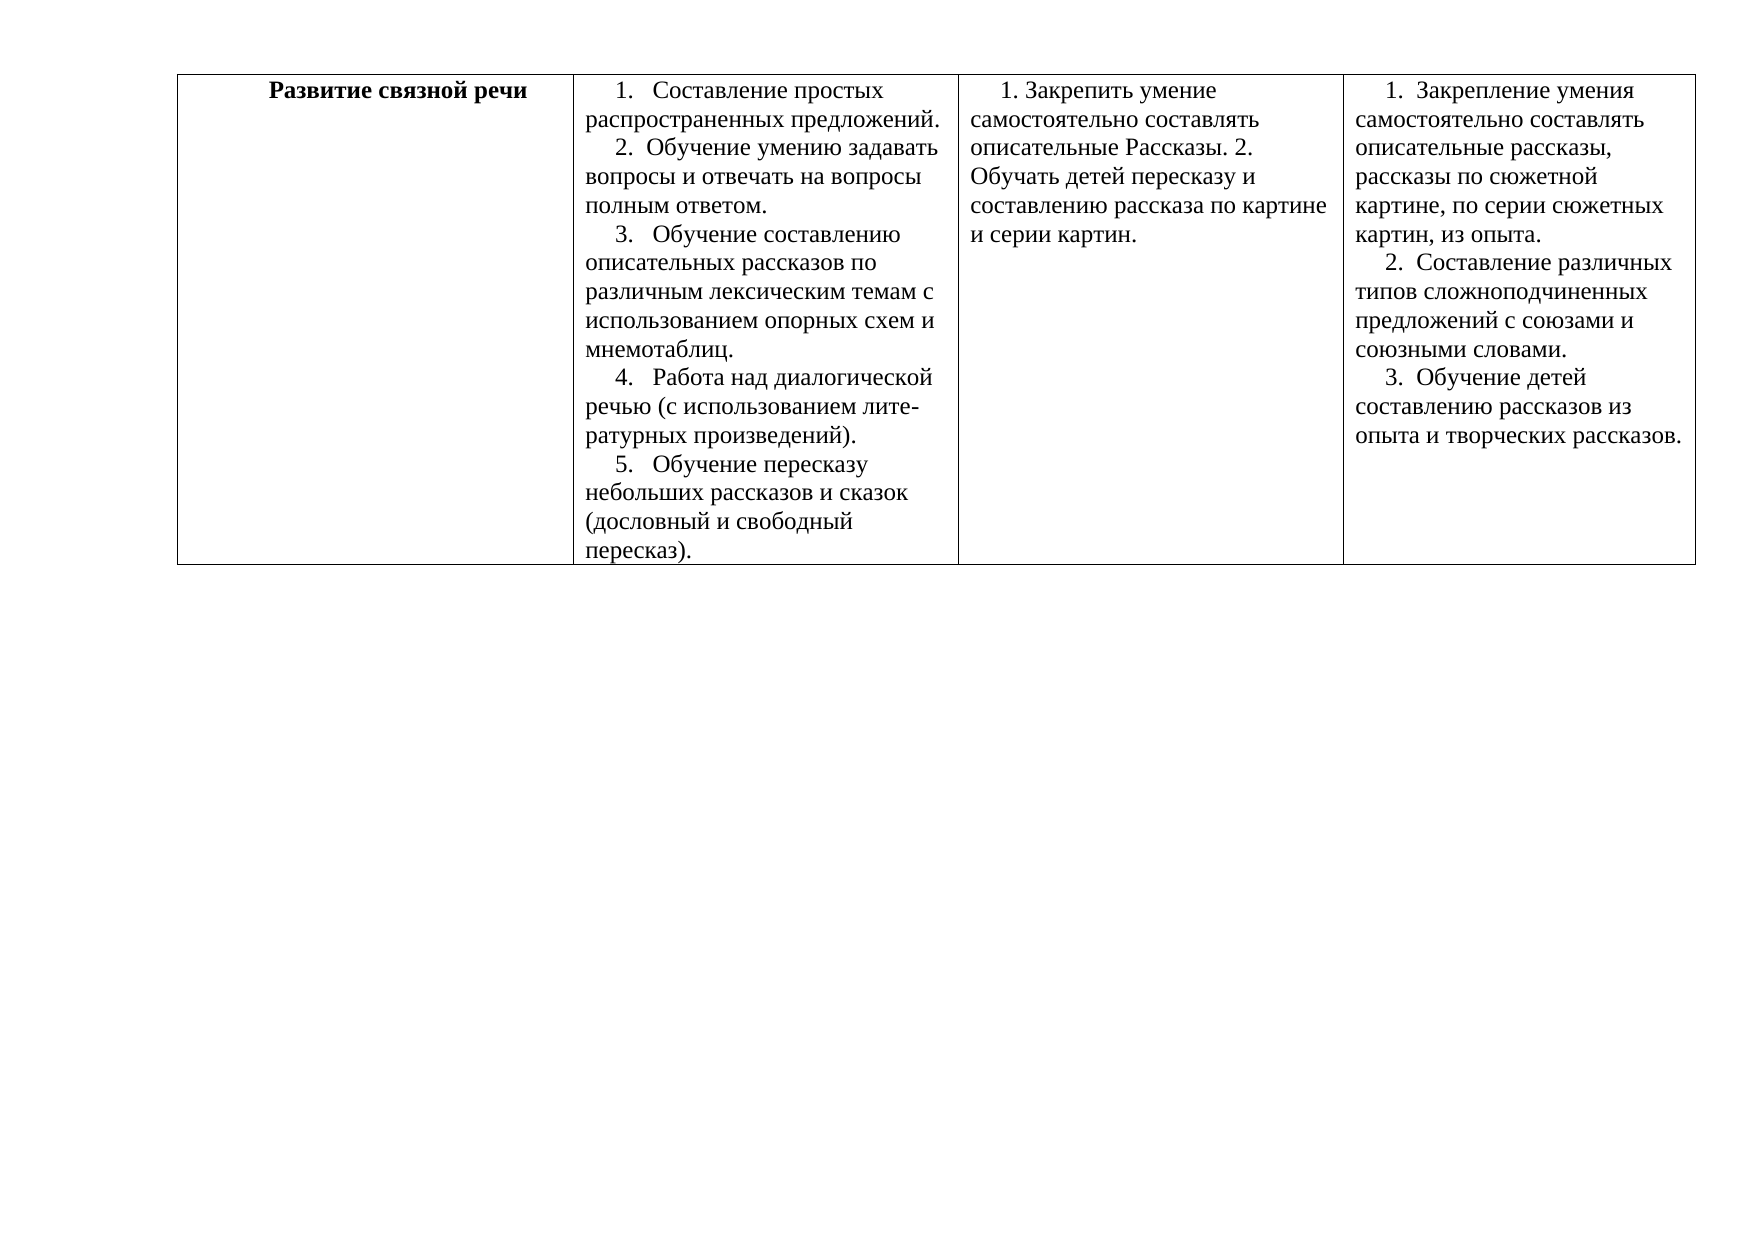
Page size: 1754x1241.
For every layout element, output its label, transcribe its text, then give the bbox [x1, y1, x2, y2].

table_cell Развитие связной речи [178, 75, 573, 564]
table_cell 1. Закрепление умения самостоятельно составлять описательные рассказы, рассказы по сюжетной картине, по серии сюжетных картин, из опыта. 2. Составление различных типов сложноподчиненных предложений с союзами и союзными словами. 3. Обучение детей составлению рассказов из опыта и творческих рассказов. [1344, 75, 1695, 564]
table_cell 1. Составление простых распространенных предложений. 2. Обучение умению задавать вопросы и отвечать на вопросы полным ответом. 3. Обучение составлению описательных рассказов по различным лексическим темам с использованием опорных схем и мнемотаблиц. 4. Работа над диалогической речью (с использованием литературных произведений). 5. Обучение пересказу небольших рассказов и сказок (дословный и свободный пересказ). [574, 75, 958, 564]
table_cell 1. Закрепить умение самостоятельно составлять описательные Рассказы. 2. Обучать детей пересказу и составлению рассказа по картине и серии картин. [959, 75, 1343, 564]
